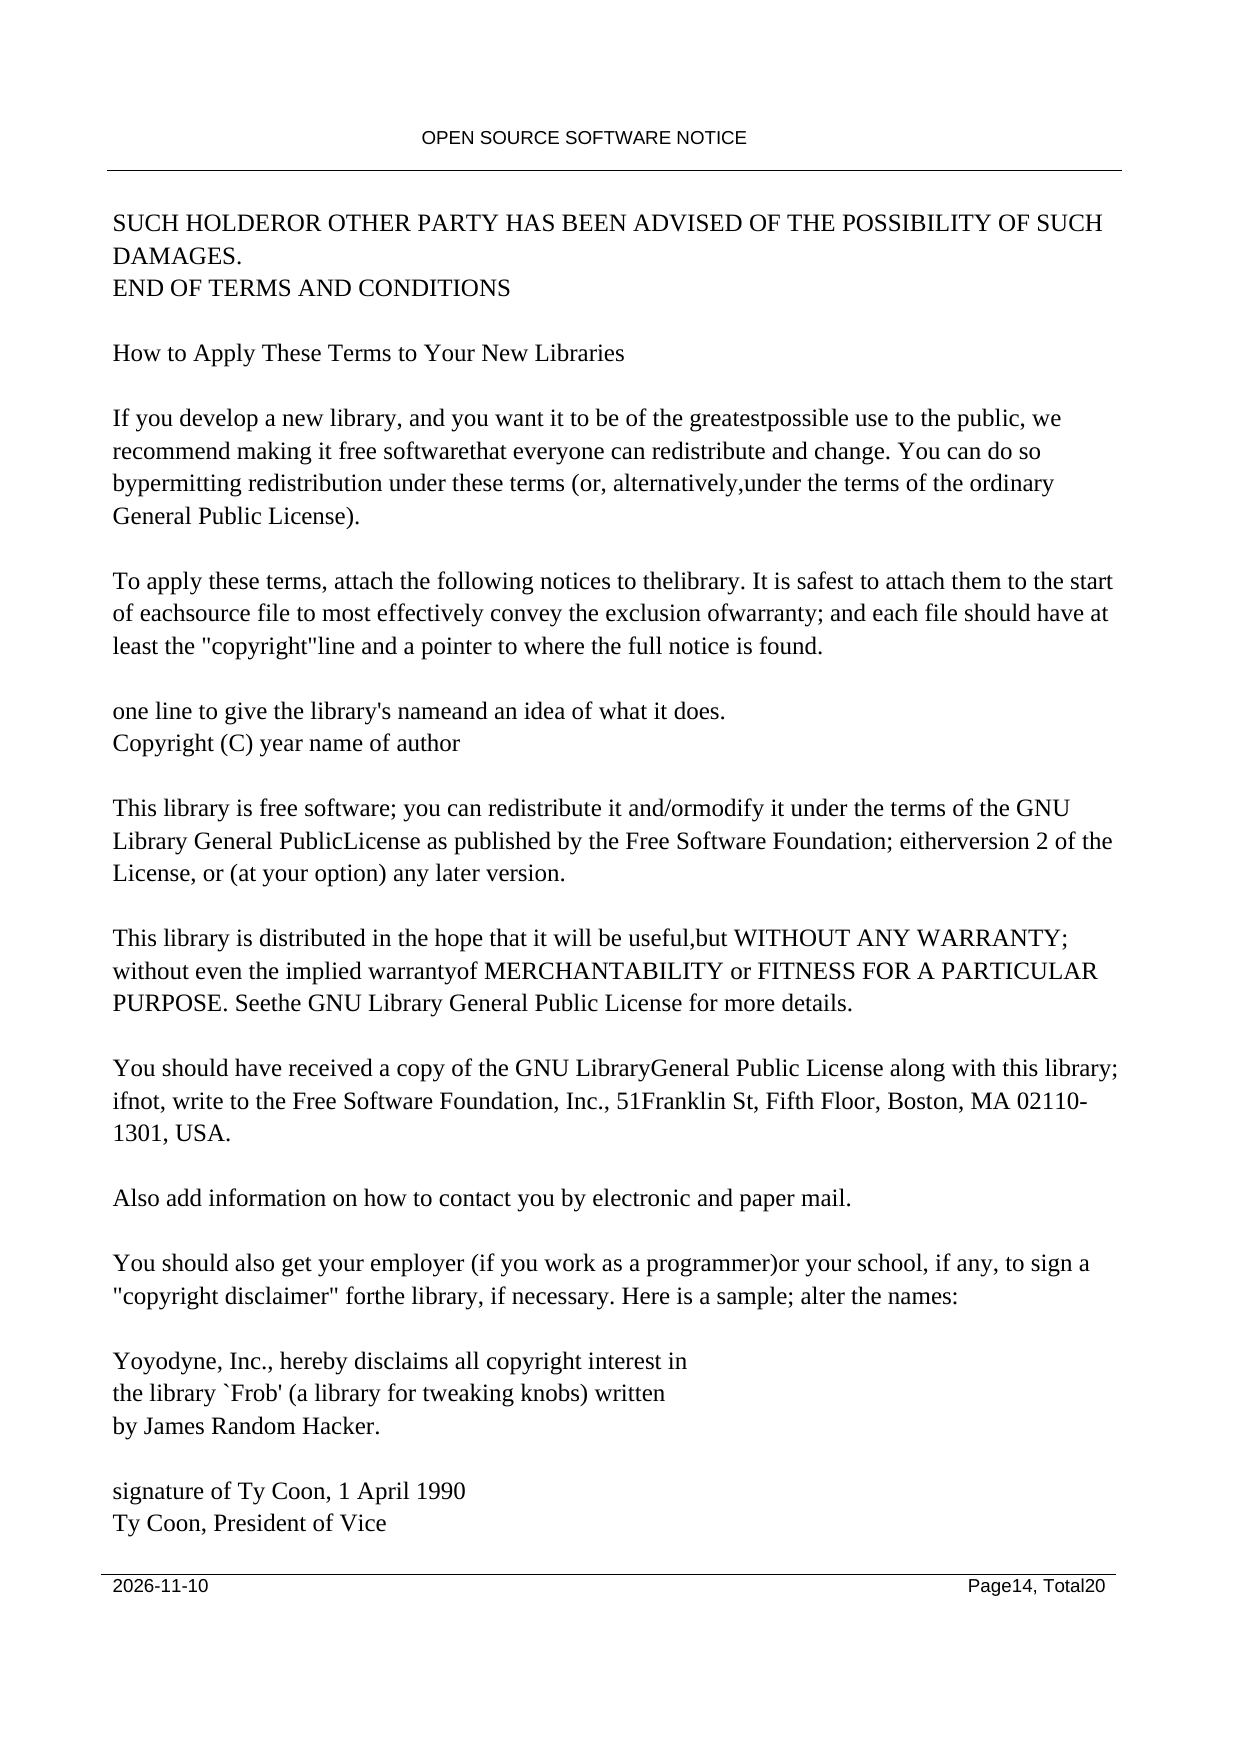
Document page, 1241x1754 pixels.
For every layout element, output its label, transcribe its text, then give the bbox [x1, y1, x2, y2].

text Yoyodyne, Inc., hereby disclaims all copyright interest in [112, 1344, 1128, 1376]
text by James Random Hacker. [112, 1409, 1128, 1441]
text To apply these terms, attach the following notices to thelibrary. It is safest to attach them to the start of eachsource file to most effectively convey the exclusion ofwarranty; and each file should have at least the "copyright"line and a pointer to where the full notice is found. [112, 564, 1128, 661]
text This library is free software; you can redistribute it and/ormodify it under the terms of the GNU Library General PublicLicense as published by the Free Software Foundation; eitherversion 2 of the License, or (at your option) any later version. [112, 791, 1128, 889]
text one line to give the library's nameand an idea of what it does. [112, 694, 1128, 726]
text Copyright (C) year name of author [112, 726, 1128, 759]
text You should also get your employer (if you work as a programmer)or your school, if any, to sign a "copyright disclaimer" forthe library, if necessary. Here is a sample; alter the names: [112, 1246, 1128, 1311]
text If you develop a new library, and you want it to be of the greatestpossible use to the public, we recommend making it free softwarethat everyone can redistribute and change. You can do so bypermitting redistribution under these terms (or, alternatively,under the terms of the ordinary General Public License). [112, 401, 1128, 531]
text END OF TERMS AND CONDITIONS [112, 271, 1128, 304]
text How to Apply These Terms to Your New Libraries [112, 336, 1128, 369]
text Also add information on how to contact you by electronic and paper mail. [112, 1181, 1128, 1214]
text the library `Frob' (a library for tweaking knobs) written [112, 1376, 1128, 1409]
text Ty Coon, President of Vice [112, 1506, 1128, 1539]
text You should have received a copy of the GNU LibraryGeneral Public License along with this library; ifnot, write to the Free Software Foundation, Inc., 51Franklin St, Fifth Floor, Boston, MA 02110-1301, USA. [112, 1051, 1128, 1149]
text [112, 206, 1128, 271]
text signature of Ty Coon, 1 April 1990 [112, 1474, 1128, 1506]
text This library is distributed in the hope that it will be useful,but WITHOUT ANY WARRANTY; without even the implied warrantyof MERCHANTABILITY or FITNESS FOR A PARTICULAR PURPOSE. Seethe GNU Library General Public License for more details. [112, 921, 1128, 1019]
